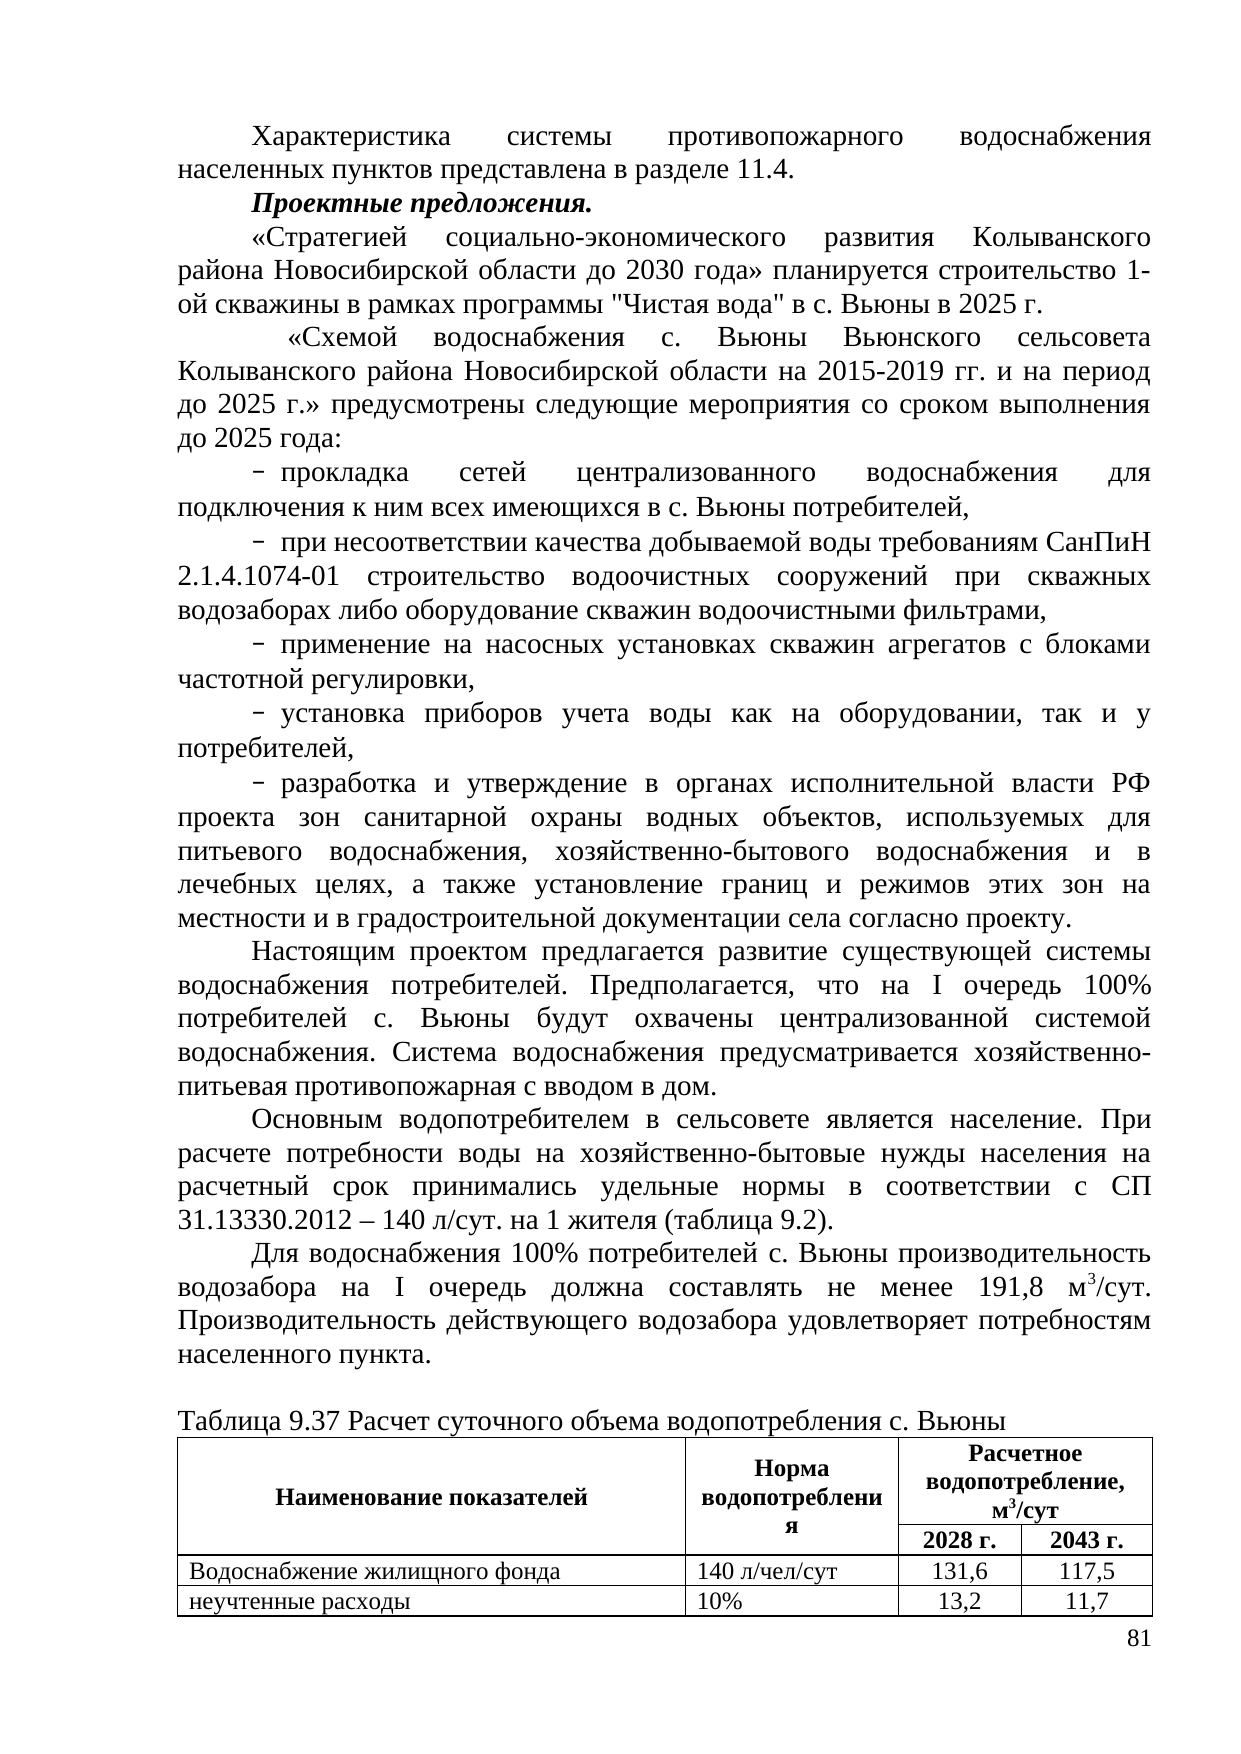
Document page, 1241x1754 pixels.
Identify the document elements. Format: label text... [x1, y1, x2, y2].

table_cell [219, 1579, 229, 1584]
text «Схемой водоснабжения с. Вьюны Вьюнского сельсовета Колыванского района Новосибирской области на 2015-2019 гг. и на период до 2025 г.» предусмотрены следующие мероприятия со сроком выполнения до 2025 года: [177, 319, 1152, 453]
text Характеристика системы противопожарного водоснабжения населенных пунктов представлена в разделе 11.4. [177, 118, 1152, 185]
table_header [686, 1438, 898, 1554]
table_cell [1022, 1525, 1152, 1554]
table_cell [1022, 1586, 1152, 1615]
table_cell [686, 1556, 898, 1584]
list установка приборов учета воды как на оборудовании, так и у потребителей, [177, 694, 1152, 764]
list прокладка сетей централизованного водоснабжения для подключения к ним всех имеющихся в с. Вьюны потребителей, [177, 453, 1152, 523]
text «Стратегией социально-экономического развития Колыванского района Новосибирской области до 2030 года» планируется строительство 1-ой скважины в рамках программы "Чистая вода" в с. Вьюны в 2025 г. [177, 219, 1152, 319]
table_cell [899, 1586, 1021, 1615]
text Для водоснабжения 100% потребителей с. Вьюны производительность водозабора на I очередь должна составлять не менее 191,8 м3/сут. Производительность действующего водозабора удовлетворяет потребностям населенного пункта. [177, 1235, 1152, 1369]
list применение на насосных установках скважин агрегатов с блоками частотной регулировки, [177, 625, 1152, 694]
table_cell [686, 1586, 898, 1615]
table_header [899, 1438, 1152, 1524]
text Настоящим проектом предлагается развитие существующей системы водоснабжения потребителей. Предполагается, что на I очередь 100% потребителей с. Вьюны будут охвачены централизованной системой водоснабжения. Система водоснабжения предусматривается хозяйственно-питьевая противопожарная с вводом в дом. [177, 933, 1152, 1101]
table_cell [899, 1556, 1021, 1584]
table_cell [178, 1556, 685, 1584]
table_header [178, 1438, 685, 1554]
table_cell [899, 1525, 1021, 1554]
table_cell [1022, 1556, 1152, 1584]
text Основным водопотребителем в сельсовете является население. При расчете потребности воды на хозяйственно-бытовые нужды населения на расчетный срок принимались удельные нормы в соответствии с СП 31.13330.2012 – 140 л/сут. на 1 жителя (таблица 9.2). [177, 1101, 1152, 1235]
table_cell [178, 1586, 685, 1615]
list при несоответствии качества добываемой воды требованиям СанПиН 2.1.4.1074-01 строительство водоочистных сооружений при скважных водозаборах либо оборудование скважин водоочистными фильтрами, [177, 523, 1152, 625]
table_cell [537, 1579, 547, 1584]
list разработка и утверждение в органах исполнительной власти РФ проекта зон санитарной охраны водных объектов, используемых для питьевого водоснабжения, хозяйственно-бытового водоснабжения и в лечебных целях, а также установление границ и режимов этих зон на местности и в градостроительной документации села согласно проекту. [177, 764, 1152, 933]
text Проектные предложения. [177, 185, 1152, 219]
